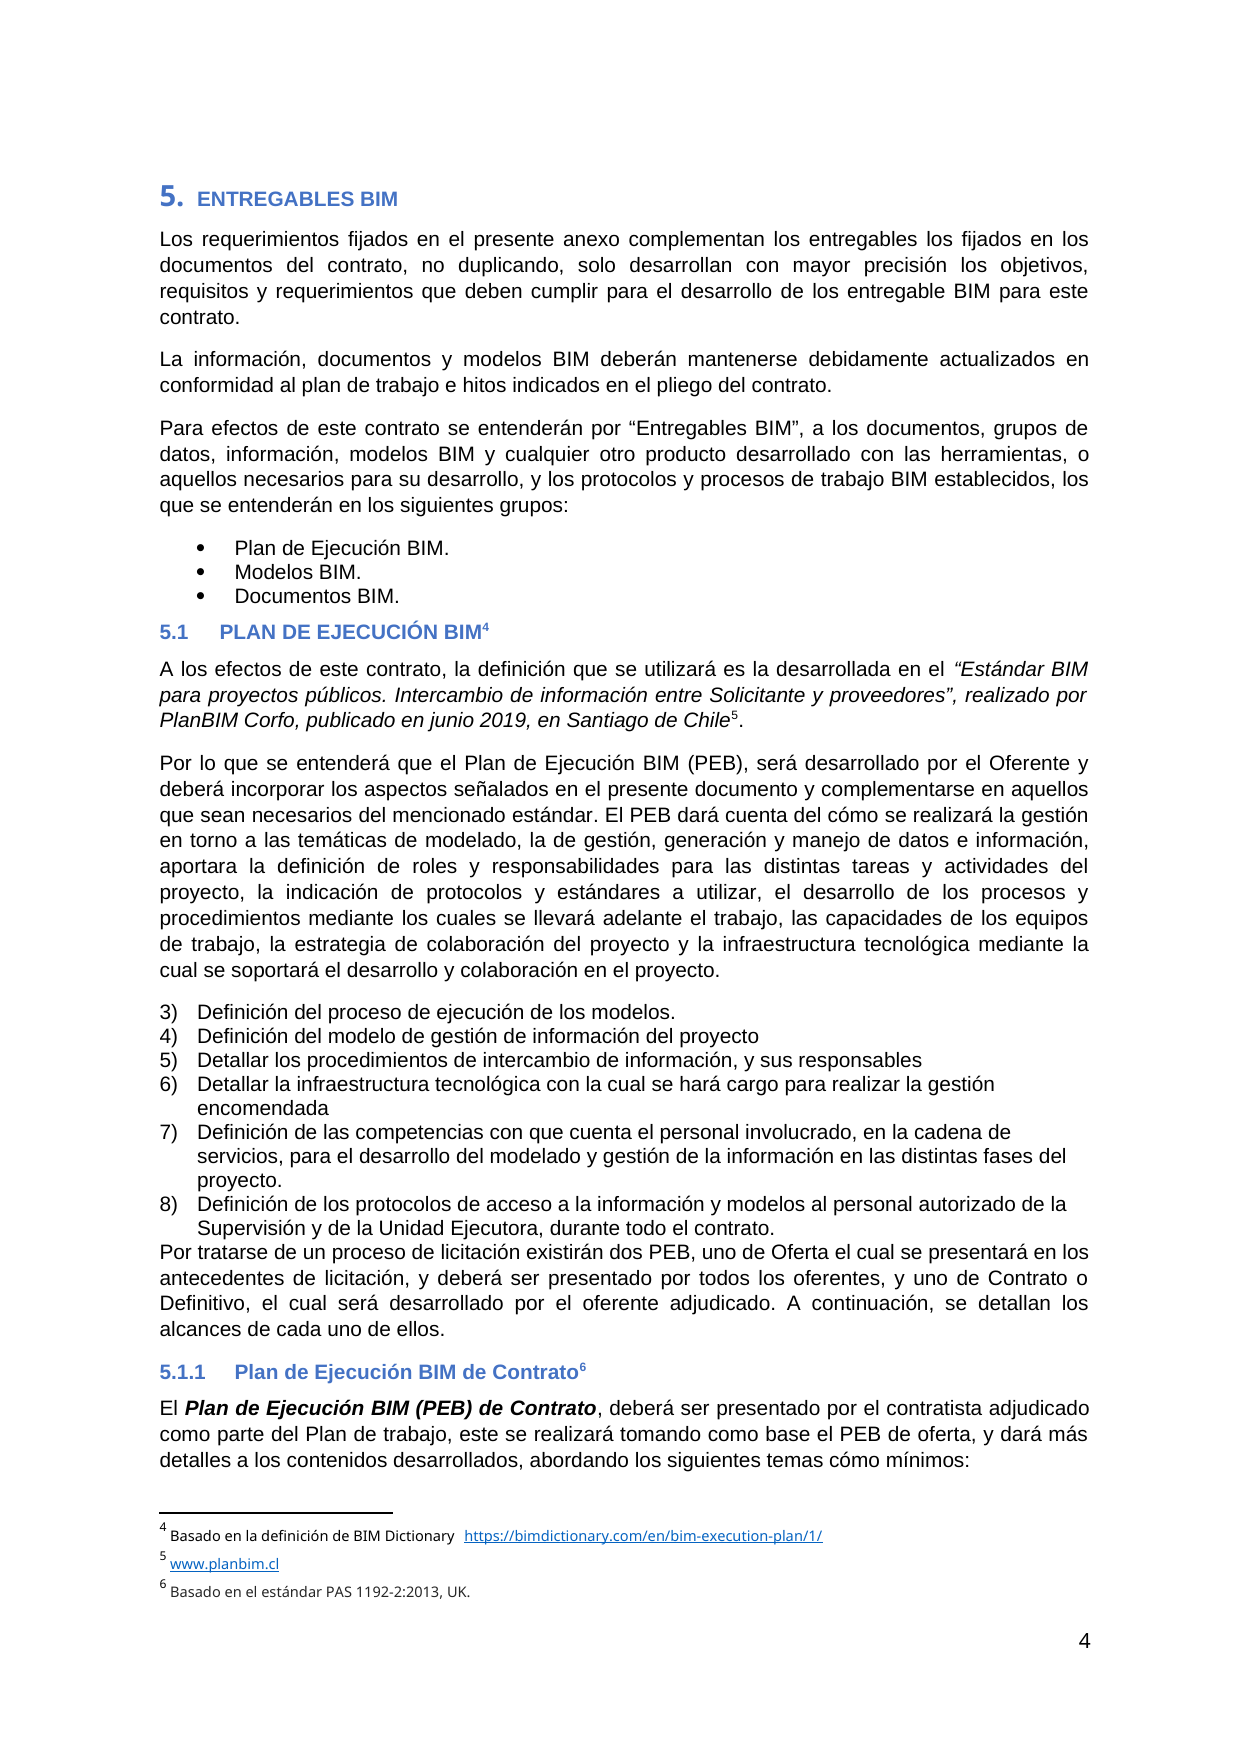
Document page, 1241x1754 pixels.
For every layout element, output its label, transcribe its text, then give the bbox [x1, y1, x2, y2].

list Plan de Ejecución BIM. [197, 536, 1090, 559]
text Por lo que se entenderá que el Plan de Ejecución BIM (PEB), será desarrollado por el Oferente y deberá incorporar los aspectos señalados en el presente documento y complementarse en aquellos que sean necesarios del mencionado estándar. El PEB dará cuenta del cómo se realizará la gestión en torno a las temáticas de modelado, la de gestión, generación y manejo de datos e información, aportara la definición de roles y responsabilidades para las distintas tareas y actividades del proyecto, la indicación de protocolos y estándares a utilizar, el desarrollo de los procesos y procedimientos mediante los cuales se llevará adelante el trabajo, las capacidades de los equipos de trabajo, la estrategia de colaboración del proyecto y la infraestructura tecnológica mediante la cual se soportará el desarrollo y colaboración en el proyecto. [159, 751, 1090, 981]
list Definición de las competencias con que cuenta el personal involucrado, en la cadena de servicios, para el desarrollo del modelado y gestión de la información en las distintas fases del proyecto. [159, 1120, 1090, 1192]
text Para efectos de este contrato se entenderán por “Entregables BIM”, a los documentos, grupos de datos, información, modelos BIM y cualquier otro producto desarrollado con las herramientas, o aquellos necesarios para su desarrollo, y los protocolos y procesos de trabajo BIM establecidos, los que se entenderán en los siguientes grupos: [159, 416, 1090, 517]
subtitle Plan de Ejecución BIM de Contrato [159, 1359, 1090, 1383]
list Modelos BIM. [197, 559, 1090, 584]
list Detallar la infraestructura tecnológica con la cual se hará cargo para realizar la gestión encomendada [159, 1072, 1090, 1120]
text Por tratarse de un proceso de licitación existirán dos PEB, uno de Oferta el cual se presentará en los antecedentes de licitación, y deberá ser presentado por todos los oferentes, y uno de Contrato o Definitivo, el cual será desarrollado por el oferente adjudicado. A continuación, se detallan los alcances de cada uno de ellos. [159, 1239, 1090, 1341]
text Los requerimientos fijados en el presente anexo complementan los entregables los fijados en los documentos del contrato, no duplicando, solo desarrollan con mayor precisión los objetivos, requisitos y requerimientos que deben cumplir para el desarrollo de los entregable BIM para este contrato. [159, 227, 1090, 329]
subtitle Plan de Ejecución BIM [159, 620, 1090, 644]
list Definición del proceso de ejecución de los modelos. [159, 1000, 1090, 1024]
text A los efectos de este contrato, la definición que se utilizará es la desarrollada en el “Estándar BIM para proyectos públicos. Intercambio de información entre Solicitante y proveedores”, realizado por PlanBIM Corfo, publicado en junio 2019, en Santiago de Chile. [159, 657, 1090, 732]
text El Plan de Ejecución BIM (PEB) de Contrato, deberá ser presentado por el contratista adjudicado como parte del Plan de trabajo, este se realizará tomando como base el PEB de oferta, y dará más detalles a los contenidos desarrollados, abordando los siguientes temas cómo mínimos: [159, 1396, 1090, 1472]
list Definición del modelo de gestión de información del proyecto [159, 1024, 1090, 1048]
list Documentos BIM. [197, 584, 1090, 608]
list Detallar los procedimientos de intercambio de información, y sus responsables [159, 1048, 1090, 1072]
list Definición de los protocolos de acceso a la información y modelos al personal autorizado de la Supervisión y de la Unidad Ejecutora, durante todo el contrato. [159, 1192, 1090, 1239]
subtitle ENTREGABLES BIM [159, 175, 1090, 215]
text La información, documentos y modelos BIM deberán mantenerse debidamente actualizados en conformidad al plan de trabajo e hitos indicados en el pliego del contrato. [159, 347, 1090, 397]
